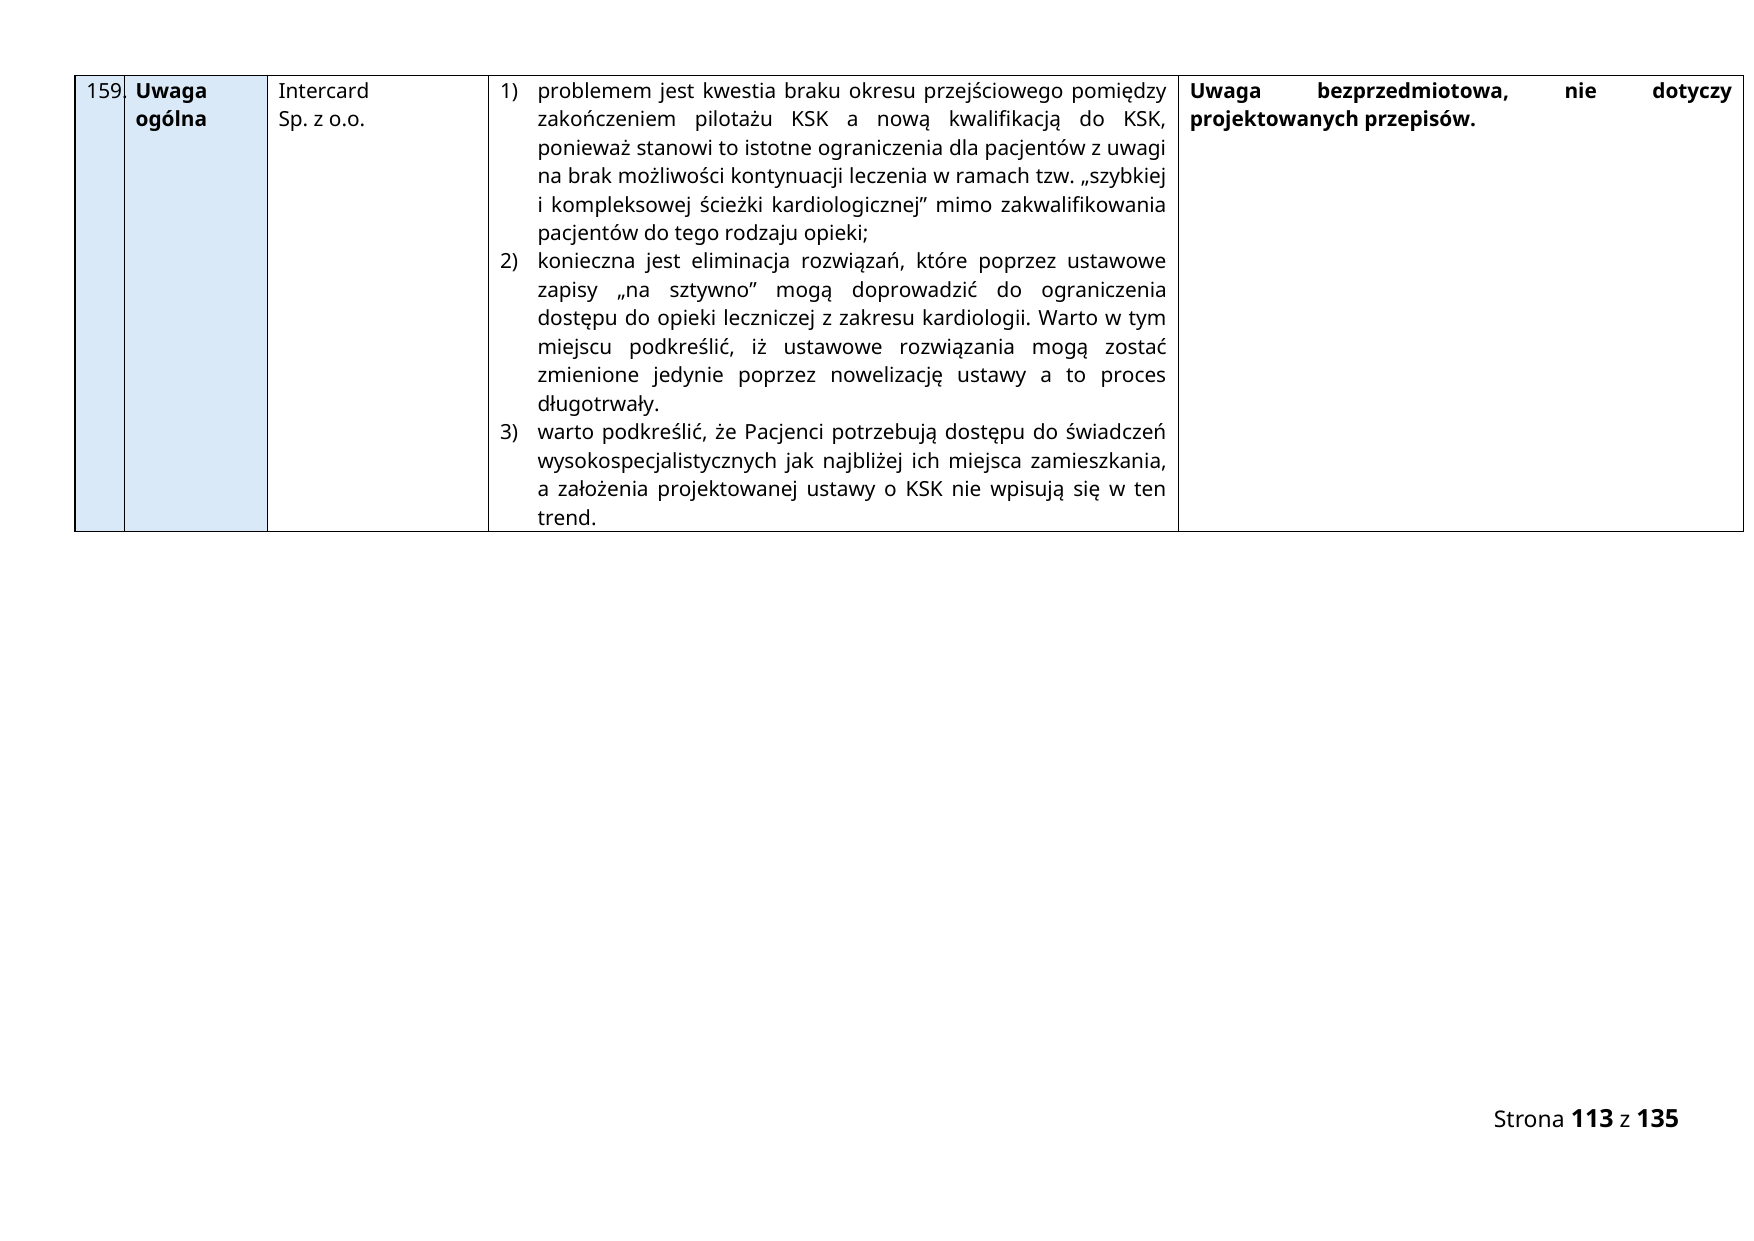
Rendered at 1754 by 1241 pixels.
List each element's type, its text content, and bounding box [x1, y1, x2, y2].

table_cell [1179, 76, 1743, 531]
table_cell Intercard Sp. z o.o. [268, 76, 488, 531]
table_cell problemem jest kwestia braku okresu przejściowego pomiędzy zakończeniem pilotażu KSK a nową kwalifikacją do KSK, ponieważ stanowi to istotne ograniczenia dla pacjentów z uwagi na brak możliwości kontynuacji leczenia w ramach tzw. „szybkiej i kompleksowej ścieżki kardiologicznej” mimo zakwalifikowania pacjentów do tego rodzaju opieki; konieczna jest eliminacja rozwiązań, które poprzez ustawowe zapisy „na sztywno” mogą doprowadzić do ograniczenia dostępu do opieki leczniczej z zakresu kardiologii. Warto w tym miejscu podkreślić, iż ustawowe rozwiązania mogą zostać zmienione jedynie poprzez nowelizację ustawy a to proces długotrwały. warto podkreślić, że Pacjenci potrzebują dostępu do świadczeń wysokospecjalistycznych jak najbliżej ich miejsca zamieszkania, a założenia projektowanej ustawy o KSK nie wpisują się w ten trend. [489, 76, 1178, 531]
table_cell [76, 76, 124, 531]
table_cell Uwaga ogólna [125, 76, 267, 531]
